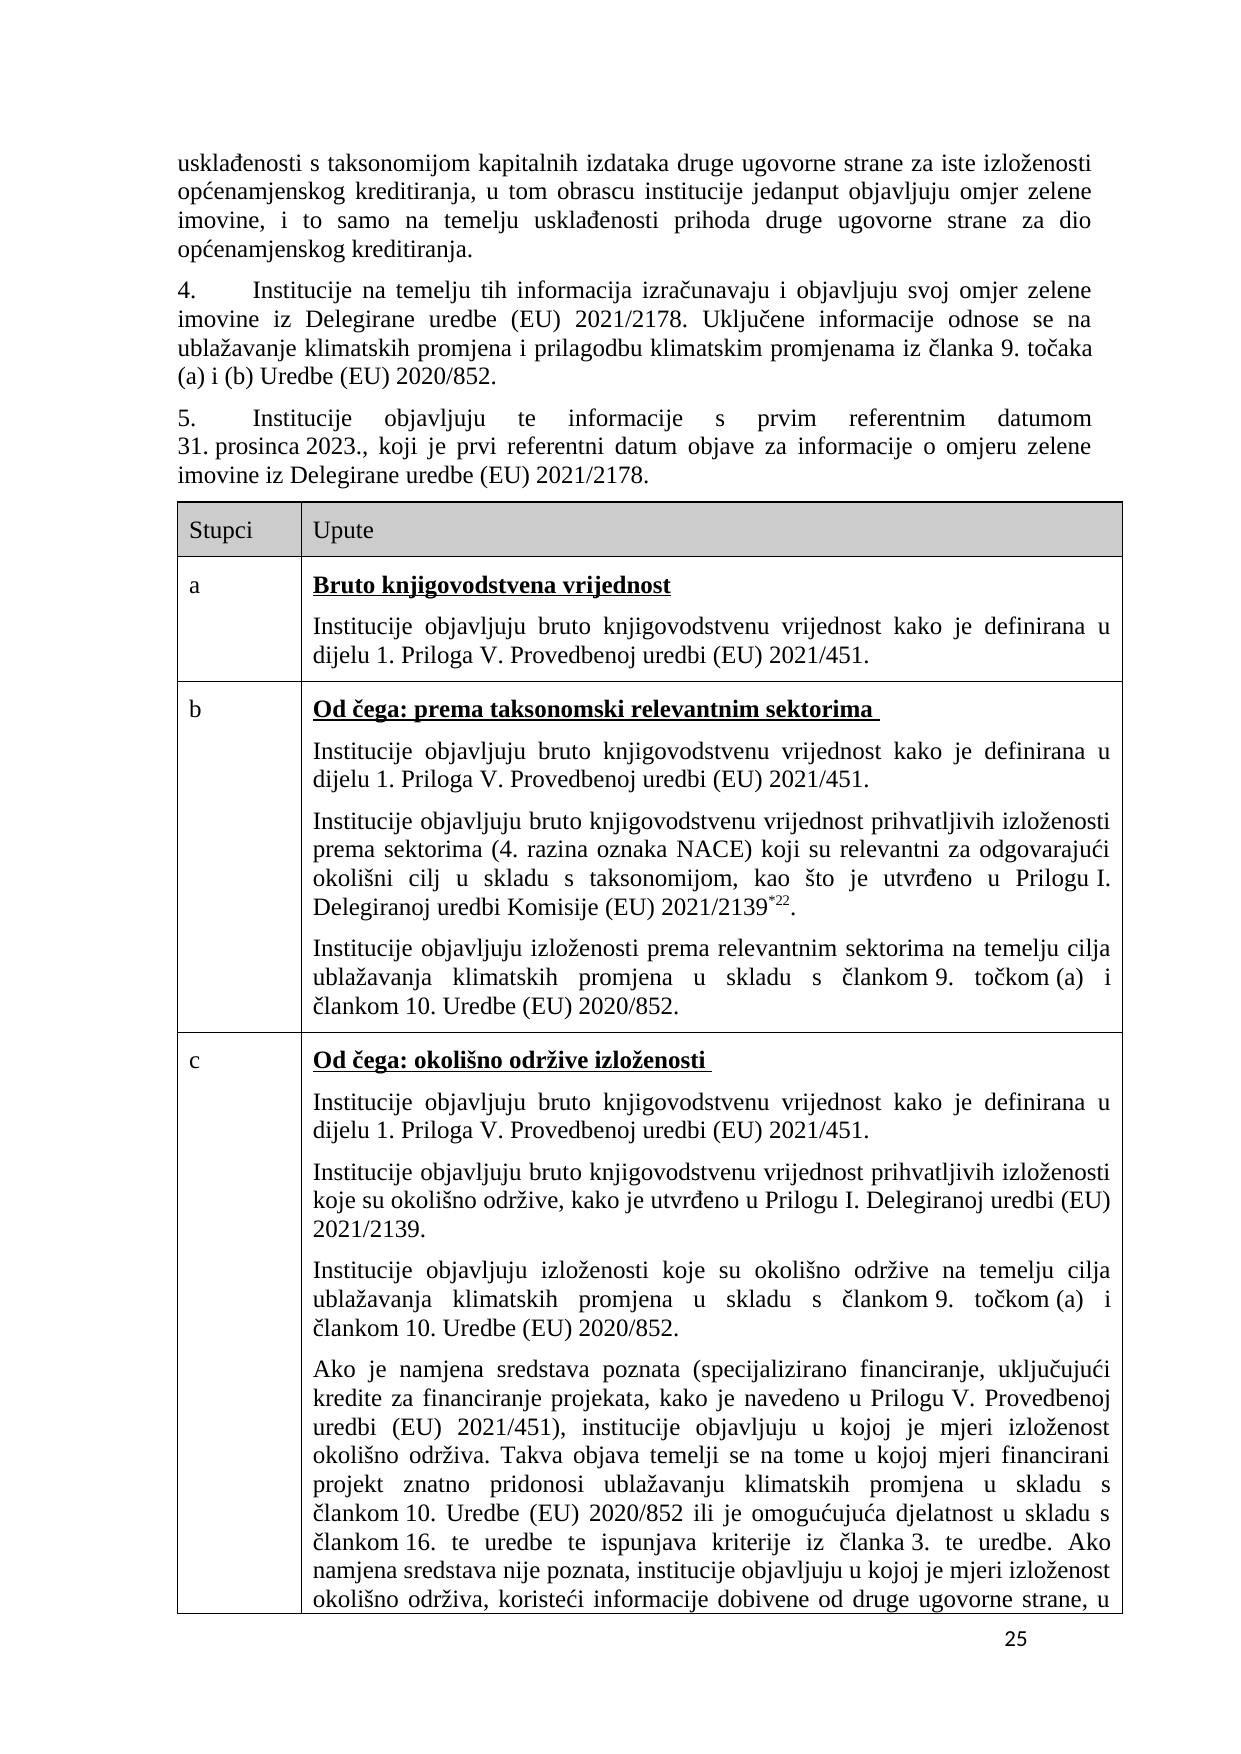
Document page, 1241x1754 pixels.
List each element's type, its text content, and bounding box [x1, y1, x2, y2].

table_cell b [178, 682, 301, 1032]
table_cell c [178, 1033, 301, 1613]
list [177, 148, 1092, 263]
table_header Upute [302, 503, 1122, 556]
table_cell a [178, 557, 301, 681]
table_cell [302, 1033, 1122, 1613]
table_cell Bruto knjigovodstvena vrijednost Institucije objavljuju bruto knjigovodstvenu vrijednost kako je definirana u dijelu 1. Priloga V. Provedbenoj uredbi (EU) 2021/451. [302, 557, 1122, 681]
table_cell Od čega: prema taksonomski relevantnim sektorima Institucije objavljuju bruto knjigovodstvenu vrijednost kako je definirana u dijelu 1. Priloga V. Provedbenoj uredbi (EU) 2021/451. Institucije objavljuju bruto knjigovodstvenu vrijednost prihvatljivih izloženosti prema sektorima (4. razina oznaka NACE) koji su relevantni za odgovarajući okolišni cilj u skladu s taksonomijom, kao što je utvrđeno u Prilogu I. Delegiranoj uredbi Komisije (EU) 2021/2139*22. Institucije objavljuju izloženosti prema relevantnim sektorima na temelju cilja ublažavanja klimatskih promjena u skladu s člankom 9. točkom (a) i člankom 10. Uredbe (EU) 2020/852. [302, 682, 1122, 1032]
list Institucije objavljuju te informacije s prvim referentnim datumom 31. prosinca 2023., koji je prvi referentni datum objave za informacije o omjeru zelene imovine iz Delegirane uredbe (EU) 2021/2178. [177, 403, 1092, 489]
table_header Stupci [178, 503, 301, 556]
list Institucije na temelju tih informacija izračunavaju i objavljuju svoj omjer zelene imovine iz Delegirane uredbe (EU) 2021/2178. Uključene informacije odnose se na ublažavanje klimatskih promjena i prilagodbu klimatskim promjenama iz članka 9. točaka (a) i (b) Uredbe (EU) 2020/852. [177, 275, 1092, 390]
